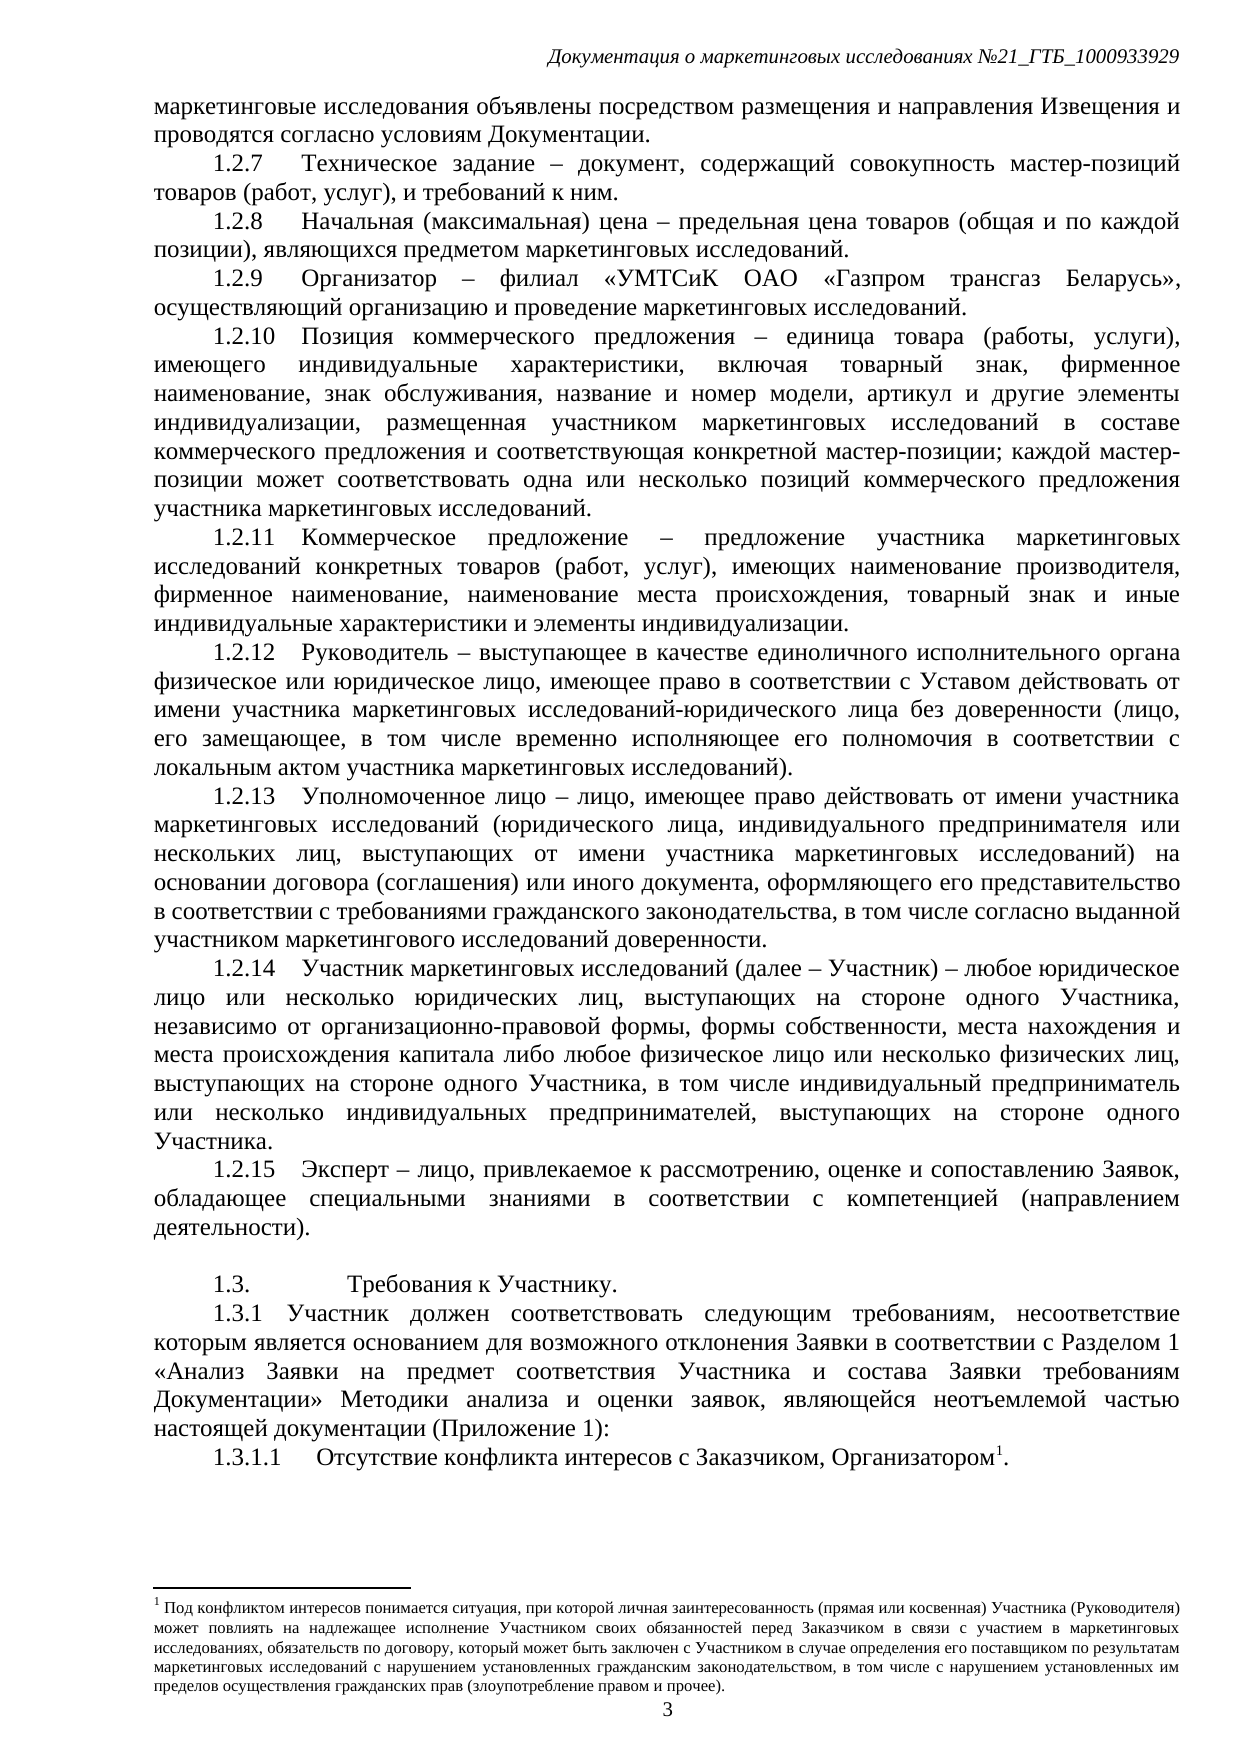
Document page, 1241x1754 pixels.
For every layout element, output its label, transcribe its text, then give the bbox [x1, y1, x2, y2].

list Техническое задание – документ, содержащий совокупность мастер-позиций товаров (работ, услуг), и требований к ним. [153, 148, 1181, 206]
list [153, 91, 1181, 148]
list Коммерческое предложение – предложение участника маркетинговых исследований конкретных товаров (работ, услуг), имеющих наименование производителя, фирменное наименование, наименование места происхождения, товарный знак и иные индивидуальные характеристики и элементы индивидуализации. [153, 522, 1181, 637]
list Требования к Участнику. [153, 1269, 1181, 1298]
list Эксперт – лицо, привлекаемое к рассмотрению, оценке и сопоставлению Заявок, обладающее специальными знаниями в соответствии с компетенцией (направлением деятельности). [153, 1154, 1181, 1241]
list Участник должен соответствовать следующим требованиям, несоответствие которым является основанием для возможного отклонения Заявки в соответствии с Разделом 1 «Анализ Заявки на предмет соответствия Участника и состава Заявки требованиям Документации» Методики анализа и оценки заявок, являющейся неотъемлемой частью настоящей документации (Приложение 1): [153, 1298, 1181, 1442]
list Начальная (максимальная) цена – предельная цена товаров (общая и по каждой позиции), являющихся предметом маркетинговых исследований. [153, 206, 1181, 263]
list Уполномоченное лицо – лицо, имеющее право действовать от имени участника маркетинговых исследований (юридического лица, индивидуального предпринимателя или нескольких лиц, выступающих от имени участника маркетинговых исследований) на основании договора (соглашения) или иного документа, оформляющего его представительство в соответствии с требованиями гражданского законодательства, в том числе согласно выданной участником маркетингового исследований доверенности. [153, 781, 1181, 953]
list Отсутствие конфликта интересов с Заказчиком, Организатором. [153, 1442, 1181, 1471]
list Руководитель – выступающее в качестве единоличного исполнительного органа физическое или юридическое лицо, имеющее право в соответствии с Уставом действовать от имени участника маркетинговых исследований-юридического лица без доверенности (лицо, его замещающее, в том числе временно исполняющее его полномочия в соответствии с локальным актом участника маркетинговых исследований). [153, 637, 1181, 781]
list Организатор – филиал «УМТСиК ОАО «Газпром трансгаз Беларусь», осуществляющий организацию и проведение маркетинговых исследований. [153, 263, 1181, 321]
list Позиция коммерческого предложения – единица товара (работы, услуги), имеющего индивидуальные характеристики, включая товарный знак, фирменное наименование, знак обслуживания, название и номер модели, артикул и другие элементы индивидуализации, размещенная участником маркетинговых исследований в составе коммерческого предложения и соответствующая конкретной мастер-позиции; каждой мастер-позиции может соответствовать одна или несколько позиций коммерческого предложения участника маркетинговых исследований. [153, 321, 1181, 522]
list Участник маркетинговых исследований (далее – Участник) – любое юридическое лицо или несколько юридических лиц, выступающих на стороне одного Участника, независимо от организационно-правовой формы, формы собственности, места нахождения и места происхождения капитала либо любое физическое лицо или несколько физических лиц, выступающих на стороне одного Участника, в том числе индивидуальный предприниматель или несколько индивидуальных предпринимателей, выступающих на стороне одного Участника. [153, 953, 1181, 1154]
